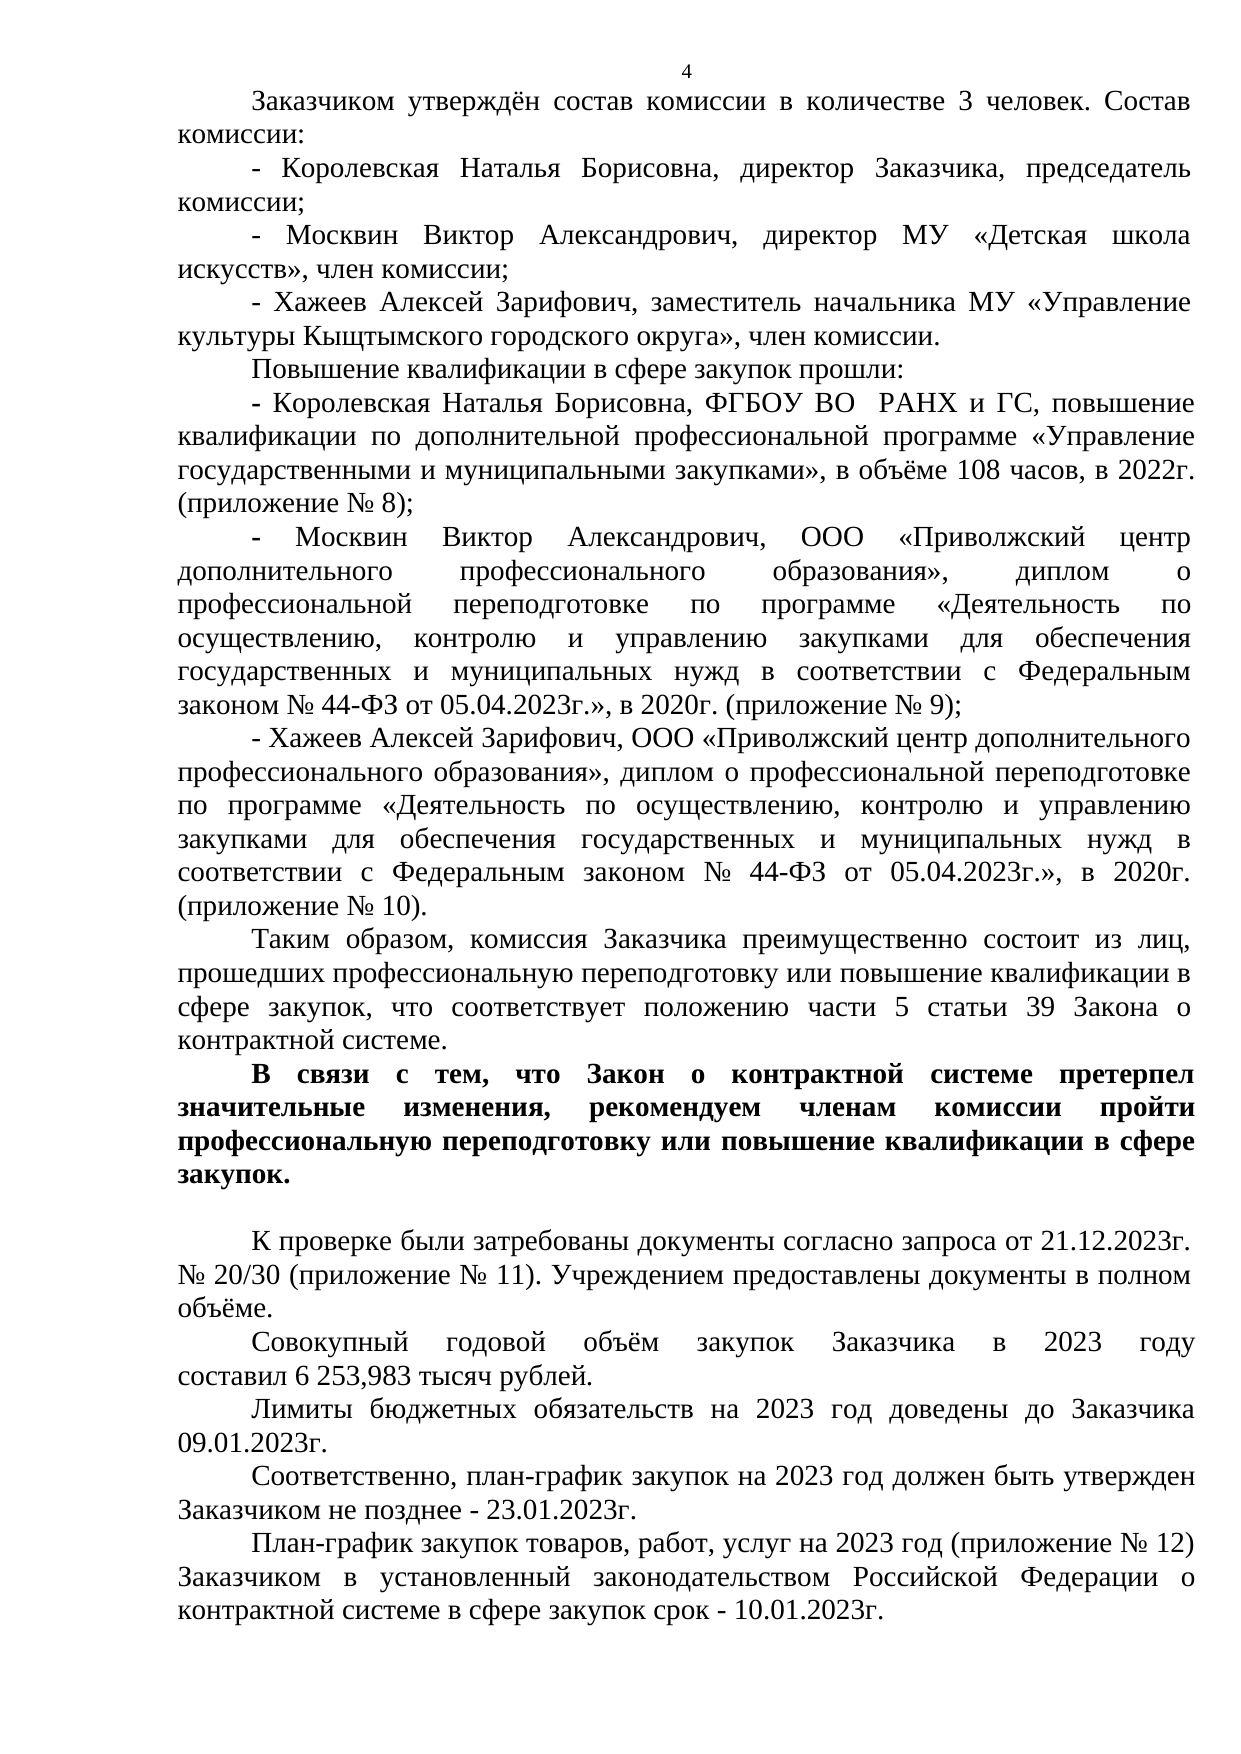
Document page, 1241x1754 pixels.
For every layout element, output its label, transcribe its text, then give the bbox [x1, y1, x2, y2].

text К проверке были затребованы документы согласно запроса от 21.12.2023г. № 20/30 (приложение № 11). Учреждением предоставлены документы в полном объёме. [177, 1223, 1192, 1324]
text Лимиты бюджетных обязательств на 2023 год доведены до Заказчика 09.01.2023г. [177, 1391, 1196, 1458]
text - Хажеев Алексей Зарифович, ООО «Приволжский центр дополнительного профессионального образования», диплом о профессиональной переподготовке по программе «Деятельность по осуществлению, контролю и управлению закупками для обеспечения государственных и муниципальных нужд в соответствии с Федеральным законом № 44-ФЗ от 05.04.2023г.», в 2020г.(приложение № 10). [177, 720, 1192, 922]
text Соответственно, план-график закупок на 2023 год должен быть утвержден Заказчиком не позднее - 23.01.2023г. [177, 1458, 1196, 1525]
text - Хажеев Алексей Зарифович, заместитель начальника МУ «Управление культуры Кыщтымского городского округа», член комиссии. [177, 284, 1192, 351]
text Повышение квалификации в сфере закупок прошли: [177, 351, 1192, 385]
text - Королевская Наталья Борисовна, директор Заказчика, председатель комиссии; [177, 150, 1192, 217]
text - Москвин Виктор Александрович, ООО «Приволжский центр дополнительного профессионального образования», диплом о профессиональной переподготовке по программе «Деятельность по осуществлению, контролю и управлению закупками для обеспечения государственных и муниципальных нужд в соответствии с Федеральным законом № 44-ФЗ от 05.04.2023г.», в 2020г. (приложение № 9); [177, 519, 1192, 720]
text - Королевская Наталья Борисовна, ФГБОУ ВО РАНХ и ГС, повышение квалификации по дополнительной профессиональной программе «Управление государственными и муниципальными закупками», в объёме 108 часов, в 2022г. (приложение № 8); [177, 385, 1196, 519]
text Таким образом, комиссия Заказчика преимущественно состоит из лиц, прошедших профессиональную переподготовку или повышение квалификации в сфере закупок, что соответствует положению части 5 статьи 39 Закона о контрактной системе. [177, 922, 1192, 1056]
text В связи с тем, что Закон о контрактной системе претерпел значительные изменения, рекомендуем членам комиссии пройти профессиональную переподготовку или повышение квалификации в сфере закупок. [177, 1056, 1196, 1190]
text Совокупный годовой объём закупок Заказчика в 2023 году составил 6 253,983 тысяч рублей. [177, 1324, 1196, 1391]
text Заказчиком утверждён состав комиссии в количестве 3 человек. Состав комиссии: [177, 83, 1192, 150]
text План-график закупок товаров, работ, услуг на 2023 год (приложение № 12) Заказчиком в установленный законодательством Российской Федерации о контрактной системе в сфере закупок срок - 10.01.2023г. [177, 1525, 1196, 1626]
text - Москвин Виктор Александрович, директор МУ «Детская школа искусств», член комиссии; [177, 217, 1192, 284]
